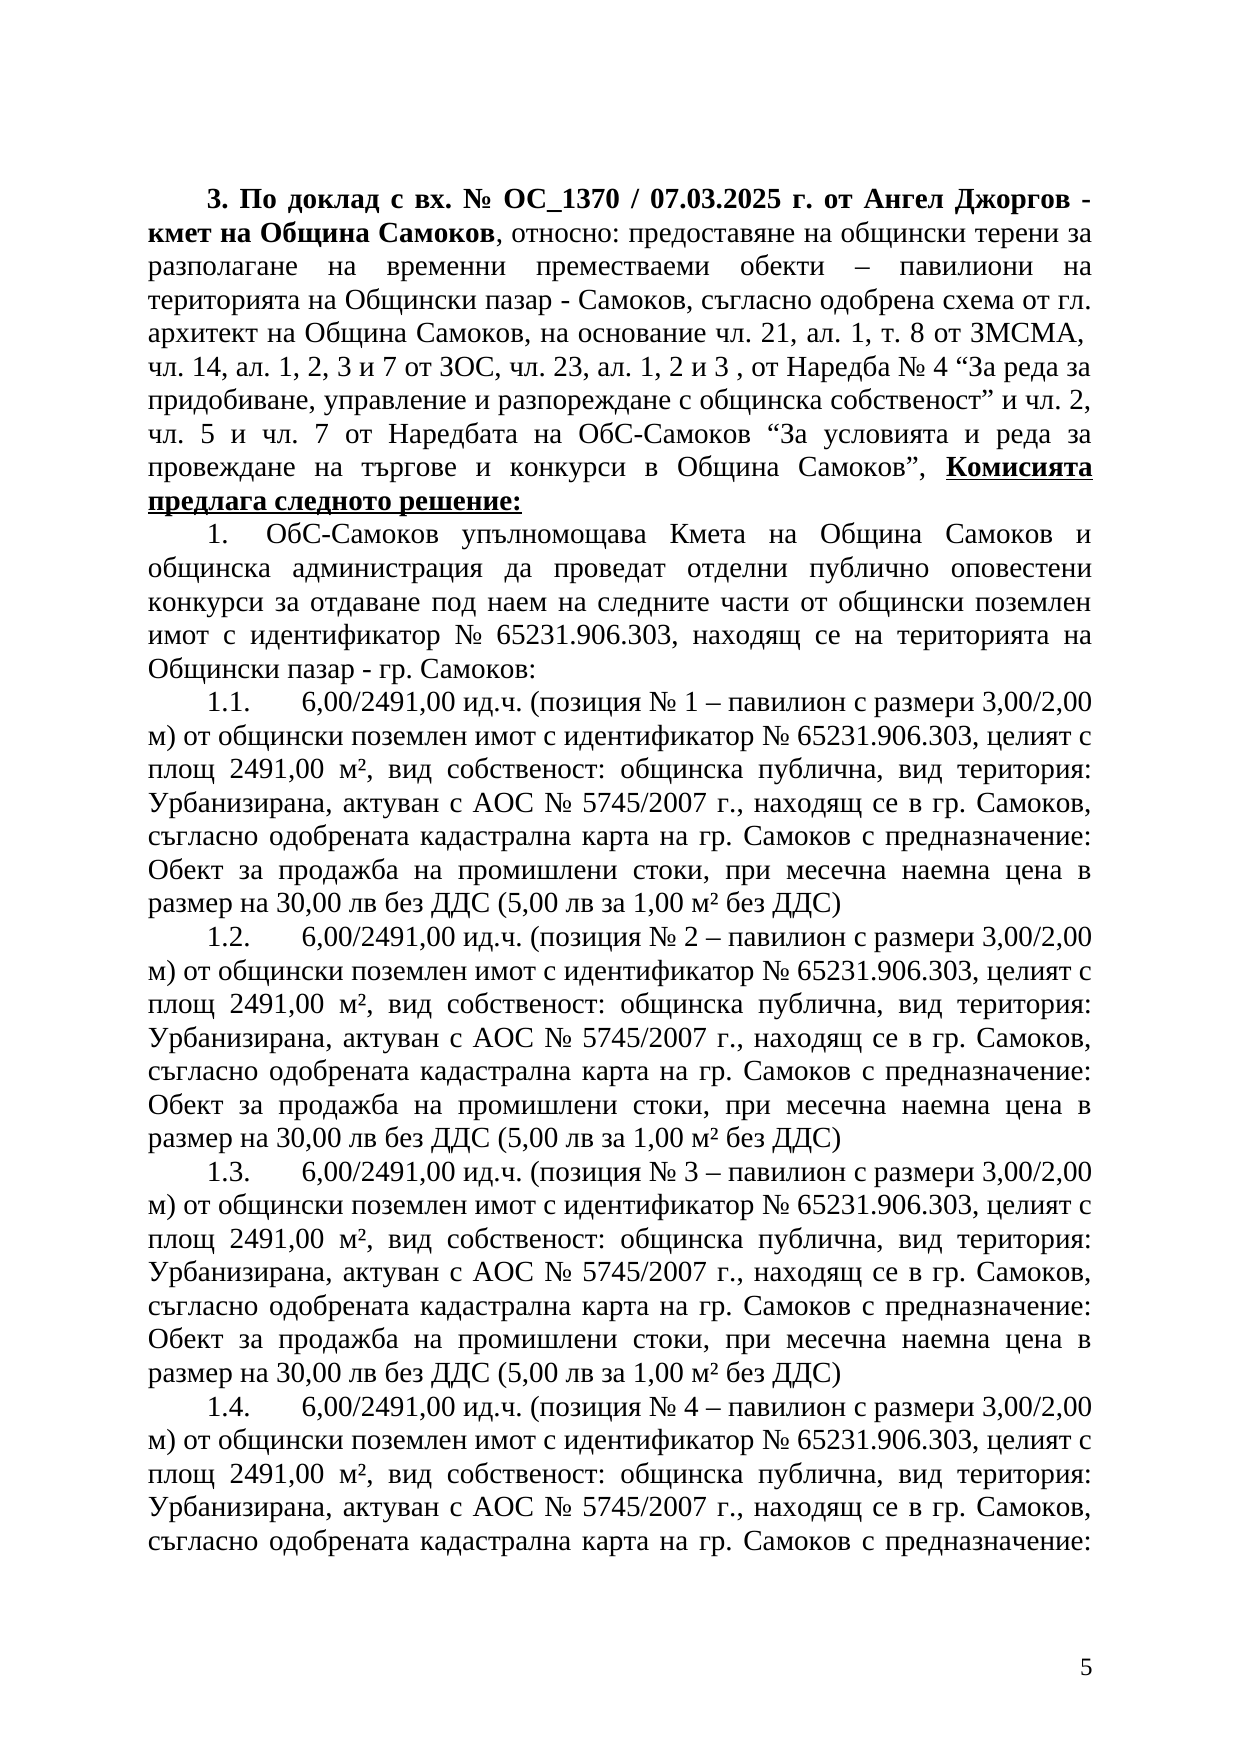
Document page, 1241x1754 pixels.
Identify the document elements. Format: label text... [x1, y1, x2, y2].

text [148, 1389, 1093, 1556]
text 1.1. 6,00/2491,00 ид.ч. (позиция № 1 – павилион с размери 3,00/2,00 м) от общински поземлен имот с идентификатор № 65231.906.303, целият с площ 2491,00 м², вид собственост: общинска публична, вид територия: Урбанизирана, актуван с АОС № 5745/2007 г., находящ се в гр. Самоков, съгласно одобрената кадастрална карта на гр. Самоков с предназначение: Обект за продажба на промишлени стоки, при месечна наемна цена в размер на 30,00 лв без ДДС (5,00 лв за 1,00 м² без ДДС) [148, 684, 1093, 919]
text 1.3. 6,00/2491,00 ид.ч. (позиция № 3 – павилион с размери 3,00/2,00 м) от общински поземлен имот с идентификатор № 65231.906.303, целият с площ 2491,00 м², вид собственост: общинска публична, вид територия: Урбанизирана, актуван с АОС № 5745/2007 г., находящ се в гр. Самоков, съгласно одобрената кадастрална карта на гр. Самоков с предназначение: Обект за продажба на промишлени стоки, при месечна наемна цена в размер на 30,00 лв без ДДС (5,00 лв за 1,00 м² без ДДС) [148, 1154, 1093, 1389]
text 3. По доклад с вх. № ОС_1370 / 07.03.2025 г. от Ангел Джоргов - кмет на Община Самоков, относно: предоставяне на общински терени за разполагане на временни преместваеми обекти – павилиони на територията на Общински пазар - Самоков, съгласно одобрена схема от гл. архитект на Община Самоков, на основание чл. 21, ал. 1, т. 8 от ЗМСМА, чл. 14, ал. 1, 2, 3 и 7 от ЗОС, чл. 23, ал. 1, 2 и 3 , от Наредба № 4 “За реда за придобиване, управление и разпореждане с общинска собственост” и чл. 2, чл. 5 и чл. 7 от Наредбата на ОбС-Самоков “За условията и реда за провеждане на търгове и конкурси в Община Самоков”, Комисията предлага следното решение: [148, 181, 1093, 517]
text 1. ОбС-Самоков упълномощава Кмета на Община Самоков и общинска администрация да проведат отделни публично оповестени конкурси за отдаване под наем на следните части от общински поземлен имот с идентификатор № 65231.906.303, находящ се на територията на Общински пазар - гр. Самоков: [148, 517, 1093, 684]
text 1.2. 6,00/2491,00 ид.ч. (позиция № 2 – павилион с размери 3,00/2,00 м) от общински поземлен имот с идентификатор № 65231.906.303, целият с площ 2491,00 м², вид собственост: общинска публична, вид територия: Урбанизирана, актуван с АОС № 5745/2007 г., находящ се в гр. Самоков, съгласно одобрената кадастрална карта на гр. Самоков с предназначение: Обект за продажба на промишлени стоки, при месечна наемна цена в размер на 30,00 лв без ДДС (5,00 лв за 1,00 м² без ДДС) [148, 919, 1093, 1154]
